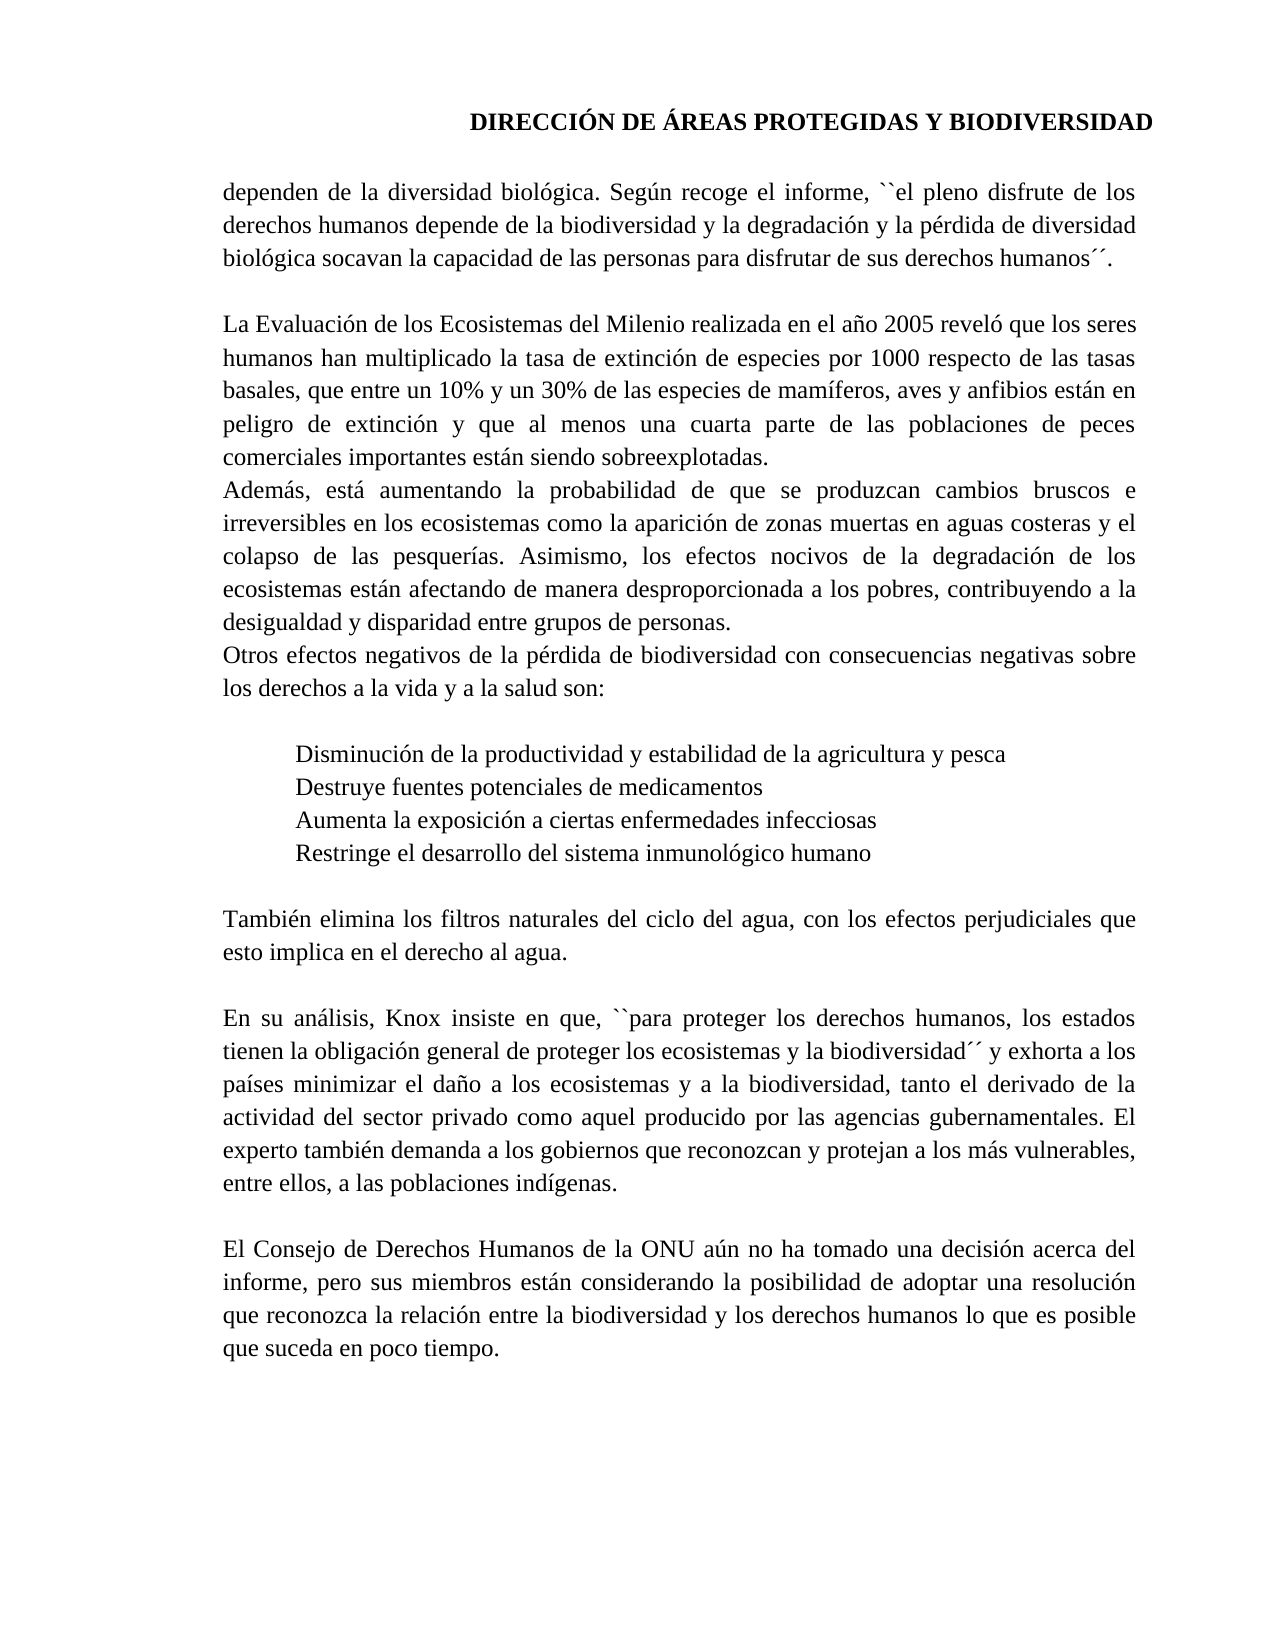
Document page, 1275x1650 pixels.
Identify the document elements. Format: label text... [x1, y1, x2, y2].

list  Disminución de la productividad y estabilidad de la agricultura y pesca [223, 739, 1137, 768]
list  Destruye fuentes potenciales de medicamentos [223, 772, 1137, 801]
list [223, 177, 1137, 272]
list Además, está aumentando la probabilidad de que se produzcan cambios bruscos e irreversibles en los ecosistemas como la aparición de zonas muertas en aguas costeras y el colapso de las pesquerías. Asimismo, los efectos nocivos de la degradación de los ecosistemas están afectando de manera desproporcionada a los pobres, contribuyendo a la desigualdad y disparidad entre grupos de personas. [223, 475, 1137, 636]
list Otros efectos negativos de la pérdida de biodiversidad con consecuencias negativas sobre los derechos a la vida y a la salud son: [223, 640, 1137, 702]
list La Evaluación de los Ecosistemas del Milenio realizada en el año 2005 reveló que los seres humanos han multiplicado la tasa de extinción de especies por 1000 respecto de las tasas basales, que entre un 10% y un 30% de las especies de mamíferos, aves y anfibios están en peligro de extinción y que al menos una cuarta parte de las poblaciones de peces comerciales importantes están siendo sobreexplotadas. [223, 309, 1137, 470]
list  Restringe el desarrollo del sistema inmunológico humano [223, 838, 1137, 867]
list También elimina los filtros naturales del ciclo del agua, con los efectos perjudiciales que esto implica en el derecho al agua. [223, 904, 1137, 966]
list El Consejo de Derechos Humanos de la ONU aún no ha tomado una decisión acerca del informe, pero sus miembros están considerando la posibilidad de adoptar una resolución que reconozca la relación entre la biodiversidad y los derechos humanos lo que es posible que suceda en poco tiempo. [223, 1234, 1137, 1362]
list En su análisis, Knox insiste en que, ``para proteger los derechos humanos, los estados tienen la obligación general de proteger los ecosistemas y la biodiversidad´´ y exhorta a los países minimizar el daño a los ecosistemas y a la biodiversidad, tanto el derivado de la actividad del sector privado como aquel producido por las agencias gubernamentales. El experto también demanda a los gobiernos que reconozcan y protejan a los más vulnerables, entre ellos, a las poblaciones indígenas. [223, 1003, 1137, 1197]
list  Aumenta la exposición a ciertas enfermedades infecciosas [223, 805, 1137, 834]
